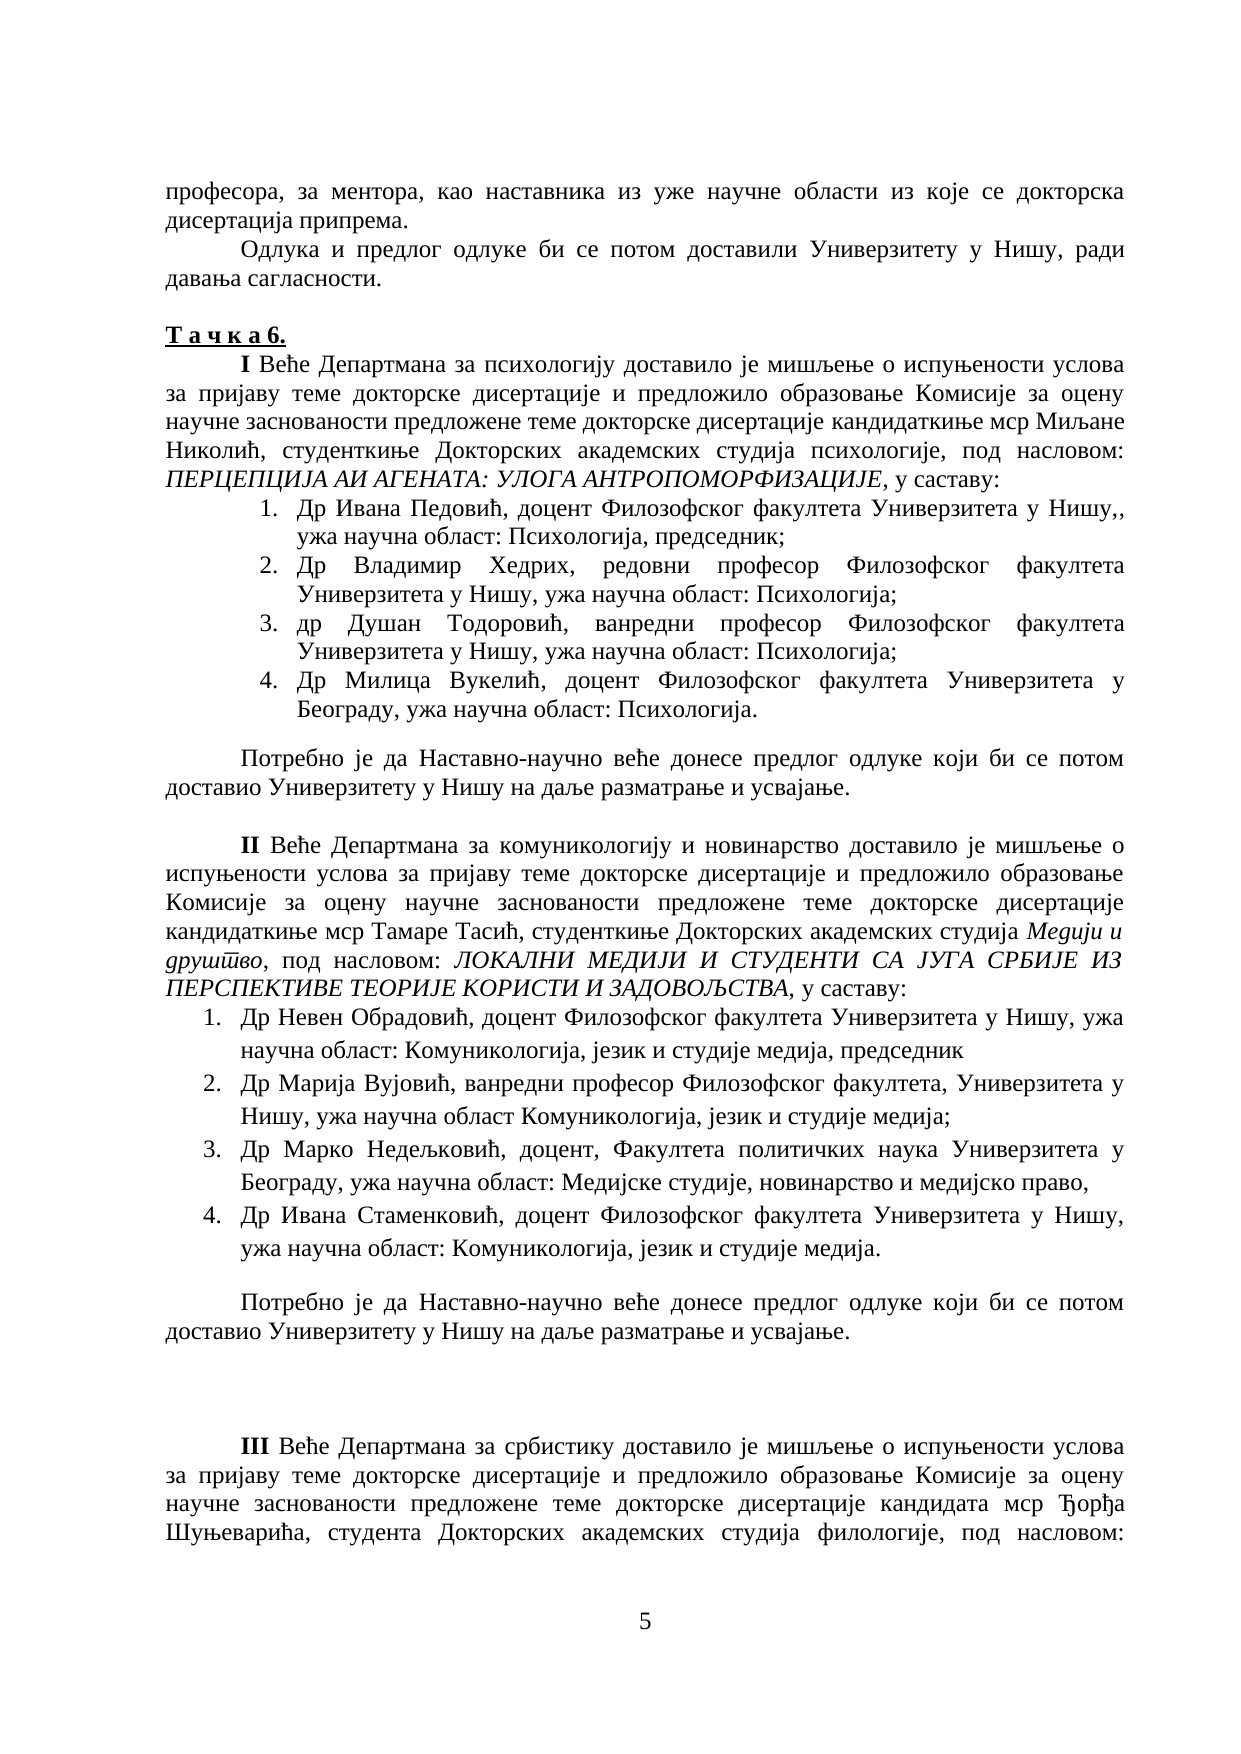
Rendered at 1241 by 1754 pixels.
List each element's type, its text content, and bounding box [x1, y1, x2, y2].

list Др Марко Недељковић, доцент, Факултета политичких наука Универзитета у Београду, ужа научна област: Медијске студије, новинарство и медијско право, [203, 1134, 1125, 1196]
text Т а ч к а 6. [165, 320, 1125, 349]
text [165, 1431, 1125, 1546]
text I Веће Департмана за психологију доставило је мишљење о испуњености услова за пријаву теме докторске дисертације и предложило образовање Комисије за оцену научне заснованости предложене теме докторске дисертације кандидаткиње мср Миљане Николић, студенткиње Докторских академских студија психологије, под насловом: Перцепција АИ агената: улога антропоморфизације, у саставу: [165, 349, 1125, 493]
list Др Ивана Стаменковић, доцент Филозофског факултета Универзитета у Нишу, ужа научна област: Комуникологија, језик и студије медија. [203, 1200, 1125, 1262]
text Потребно је да Наставно-научно веће донесе предлог одлуке који би се потом доставио Универзитету у Нишу на даље разматрање и усвајање. [165, 743, 1125, 801]
list Др Ивана Педовић, доцент Филозофског факултета Универзитета у Нишу,, ужа научна област: Психологија, председник; [259, 493, 1125, 550]
text II Веће Департмана за комуникологију и новинарство доставило је мишљење о испуњености услова за пријаву теме докторске дисертације и предложило образовање Комисије за оцену научне заснованости предложене теме докторске дисертације кандидаткиње мср Тамаре Тасић, студенткиње Докторских академских студија Медији и друштво, под насловом: Локални медији и студенти са југа Србије из перспективе теорије користи и задовољства, у саставу: [165, 830, 1125, 1002]
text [165, 176, 1125, 234]
list др Душан Тодоровић, ванредни професор Филозофског факултета Универзитета у Нишу, ужа научна област: Психологија; [259, 608, 1125, 665]
text Одлука и предлог одлуке би се потом доставили Универзитету у Нишу, ради давања сагласности. [165, 234, 1125, 291]
list Др Милица Вукелић, доцент Филозофског факултета Универзитета у Београду, ужа научна област: Психологија. [259, 665, 1125, 723]
text Потребно је да Наставно-научно веће донесе предлог одлуке који би се потом доставио Универзитету у Нишу на даље разматрање и усвајање. [165, 1287, 1125, 1345]
list Др Владимир Хедрих, редовни професор Филозофског факултета Универзитета у Нишу, ужа научна област: Психологија; [259, 550, 1125, 608]
list Др Марија Вујовић, ванредни професор Филозофског факултета, Универзитета у Нишу, ужа научна област Комуникологија, језик и студије медија; [203, 1068, 1125, 1130]
list Др Невен Обрадовић, доцент Филозофског факултета Универзитета у Нишу, ужа научна област: Комуникологија, језик и студије медија, председник [203, 1002, 1125, 1064]
